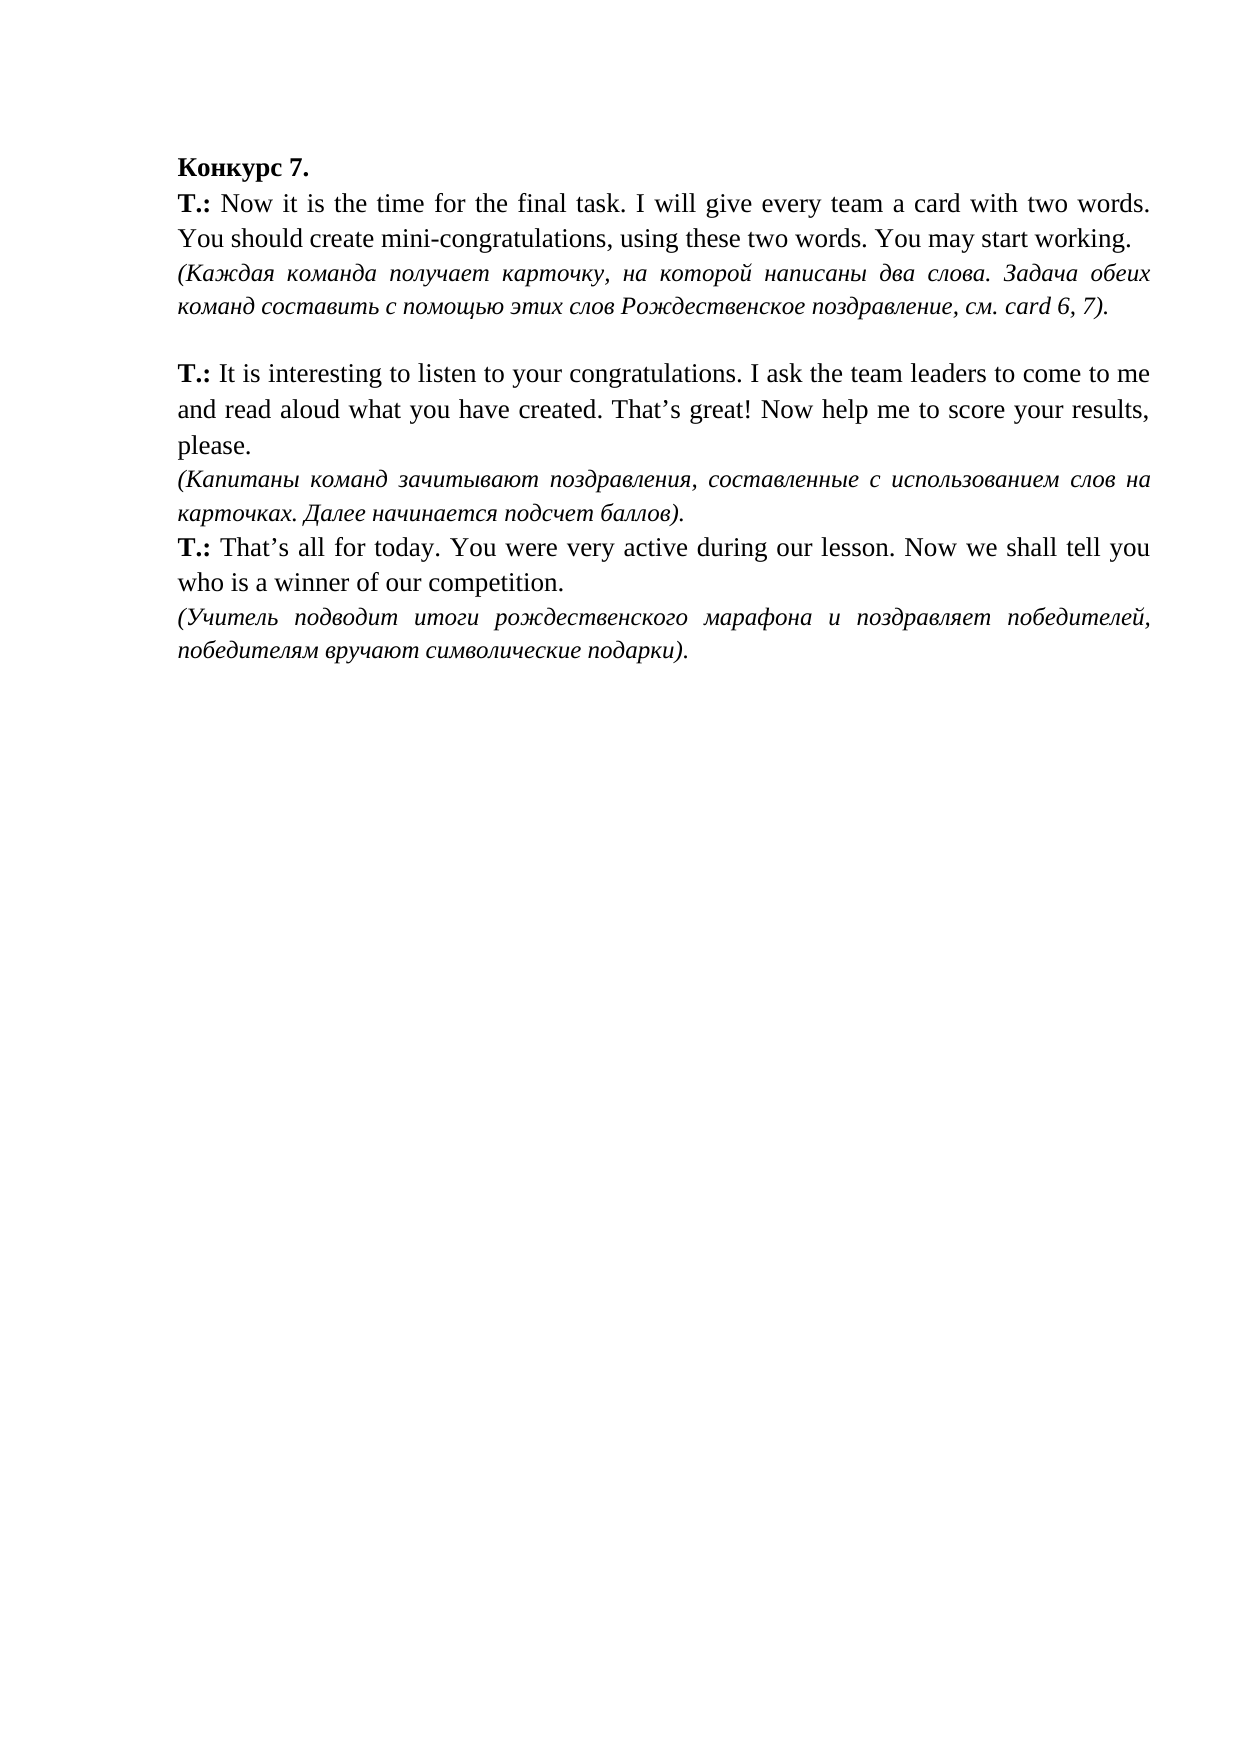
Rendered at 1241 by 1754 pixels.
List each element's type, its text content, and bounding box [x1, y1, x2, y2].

text T.: Now it is the time for the final task. I will give every team a card with two words. You should create mini-congratulations, using these two words. You may start working. [177, 187, 1152, 254]
text (Учитель подводит итоги рождественского марафона и поздравляет победителей, победителям вручают символические подарки). [177, 602, 1152, 664]
text (Каждая команда получает карточку, на которой написаны два слова. Задача обеих команд составить с помощью этих слов Рождественское поздравление, см. card 6, 7). [177, 258, 1152, 320]
text T.: It is interesting to listen to your congratulations. I ask the team leaders to come to me and read aloud what you have created. That’s great! Now help me to score your results, please. [177, 357, 1152, 460]
text (Капитаны команд зачитывают поздравления, составленные с использованием слов на карточках. Далее начинается подсчет баллов). [177, 464, 1152, 526]
text Конкурс 7. [177, 151, 1152, 182]
text T.: That’s all for today. You were very active during our lesson. Now we shall tell you who is a winner of our competition. [177, 531, 1152, 597]
